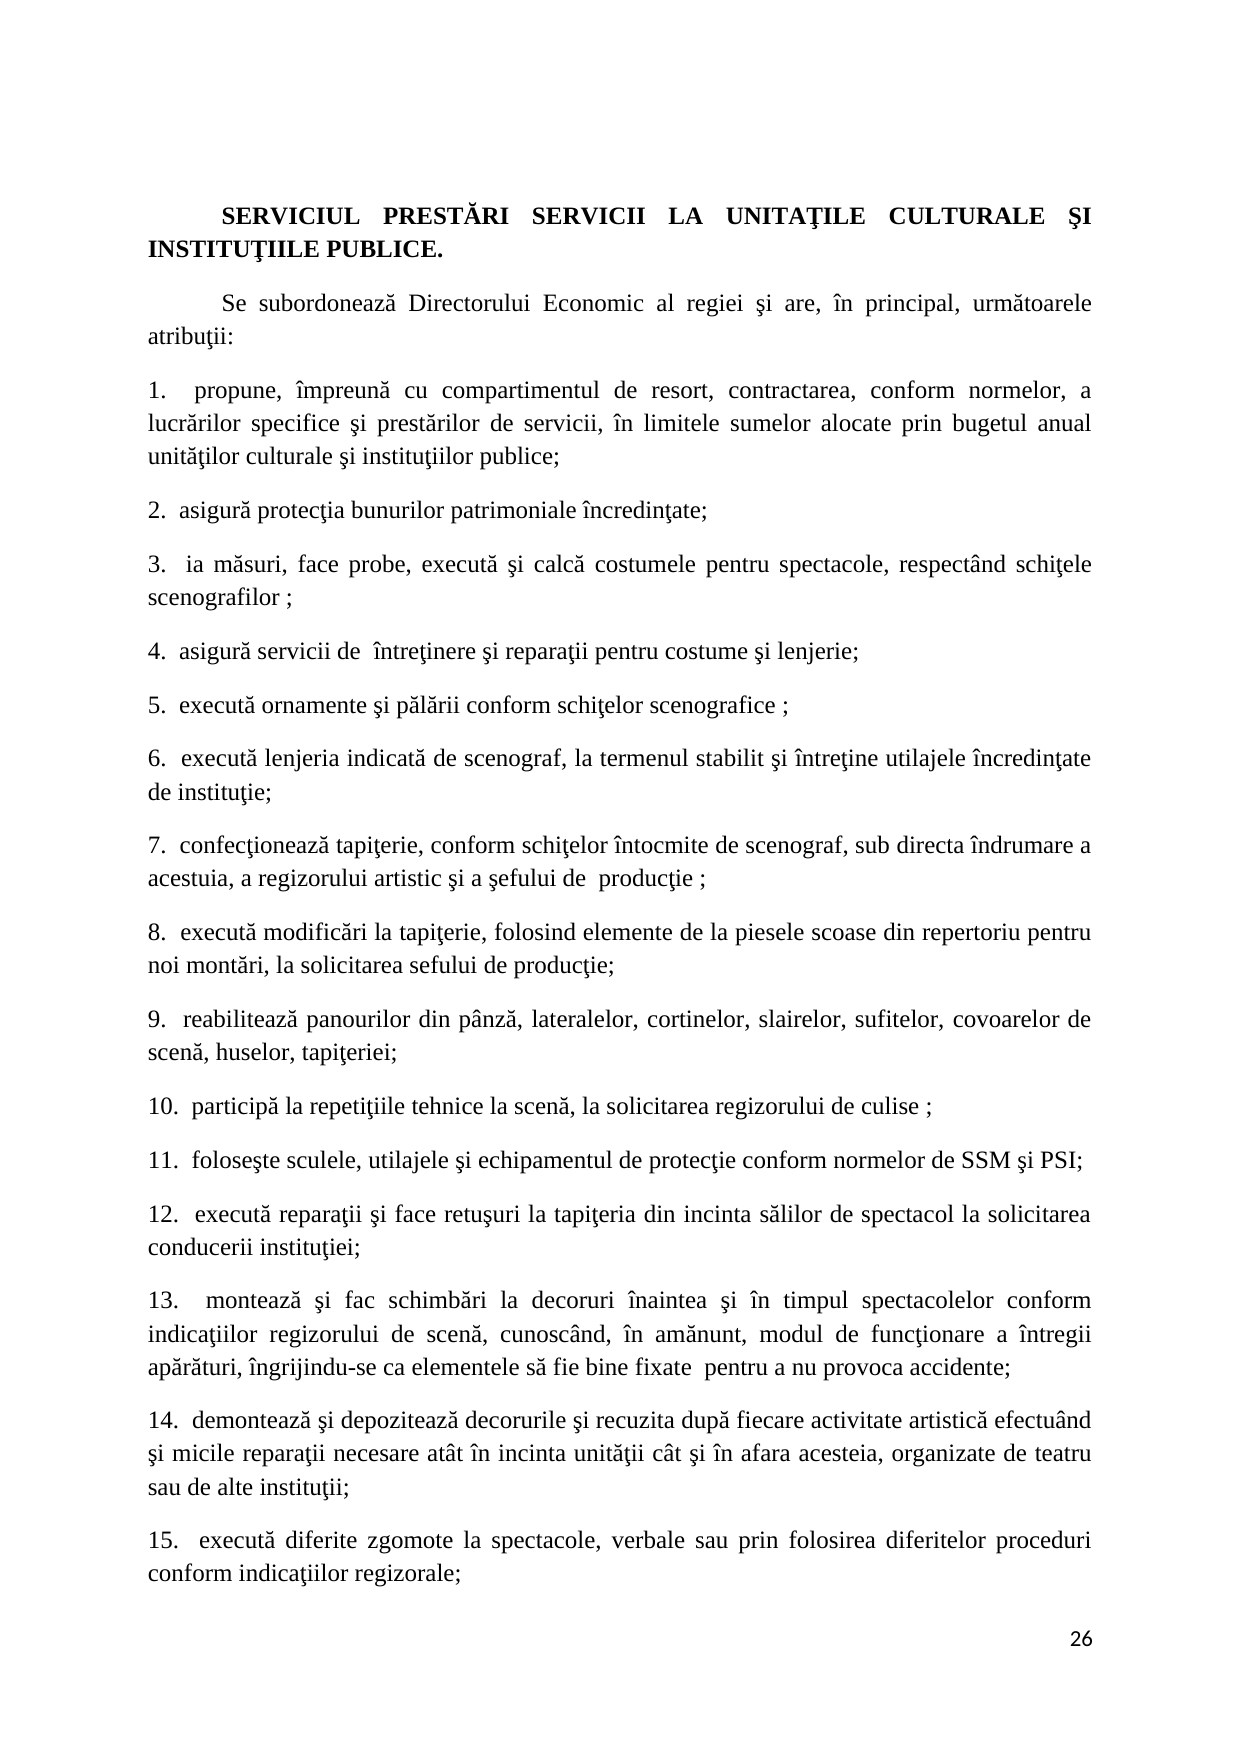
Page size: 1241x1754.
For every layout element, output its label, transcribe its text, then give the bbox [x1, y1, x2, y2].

text SERVICIUL PRESTĂRI SERVICII LA UNITAŢILE CULTURALE ŞI INSTITUŢIILE PUBLICE. [148, 201, 1093, 263]
text 14. demontează şi depozitează decorurile şi recuzita după fiecare activitate artistică efectuând şi micile reparaţii necesare atât în incinta unităţii cât şi în afara acesteia, organizate de teatru sau de alte instituţii; [148, 1406, 1093, 1500]
text 8. execută modificări la tapiţerie, folosind elemente de la piesele scoase din repertoriu pentru noi montări, la solicitarea sefului de producţie; [148, 917, 1093, 979]
text 1. propune, împreună cu compartimentul de resort, contractarea, conform normelor, a lucrărilor specifice şi prestărilor de servicii, în limitele sumelor alocate prin bugetul anual unităţilor culturale şi instituţiilor publice; [148, 375, 1093, 470]
text 6. execută lenjeria indicată de scenograf, la termenul stabilit şi întreţine utilajele încredinţate de instituţie; [148, 743, 1093, 805]
text 2. asigură protecţia bunurilor patrimoniale încredinţate; [148, 495, 1093, 524]
text 11. foloseşte sculele, utilajele şi echipamentul de protecţie conform normelor de SSM şi PSI; [148, 1145, 1093, 1174]
text 4. asigură servicii de întreţinere şi reparaţii pentru costume şi lenjerie; [148, 636, 1093, 664]
text Se subordonează Directorului Economic al regiei şi are, în principal, următoarele atribuţii: [148, 288, 1093, 350]
text 10. participă la repetiţiile tehnice la scenă, la solicitarea regizorului de culise ; [148, 1091, 1093, 1120]
text 13. montează şi fac schimbări la decoruri înaintea şi în timpul spectacolelor conform indicaţiilor regizorului de scenă, cunoscând, în amănunt, modul de funcţionare a întregii apărături, îngrijindu-se ca elementele să fie bine fixate pentru a nu provoca accidente; [148, 1286, 1093, 1380]
text 9. reabilitează panourilor din pânză, lateralelor, cortinelor, slairelor, sufitelor, covoarelor de scenă, huselor, tapiţeriei; [148, 1004, 1093, 1066]
text 3. ia măsuri, face probe, execută şi calcă costumele pentru spectacole, respectând schiţele scenografilor ; [148, 549, 1093, 611]
text 15. execută diferite zgomote la spectacole, verbale sau prin folosirea diferitelor proceduri conform indicaţiilor regizorale; [148, 1525, 1093, 1587]
text 7. confecţionează tapiţerie, conform schiţelor întocmite de scenograf, sub directa îndrumare a acestuia, a regizorului artistic şi a şefului de producţie ; [148, 830, 1093, 892]
text 5. execută ornamente şi pălării conform schiţelor scenografice ; [148, 690, 1093, 718]
text 12. execută reparaţii şi face retuşuri la tapiţeria din incinta sălilor de spectacol la solicitarea conducerii instituţiei; [148, 1199, 1093, 1261]
